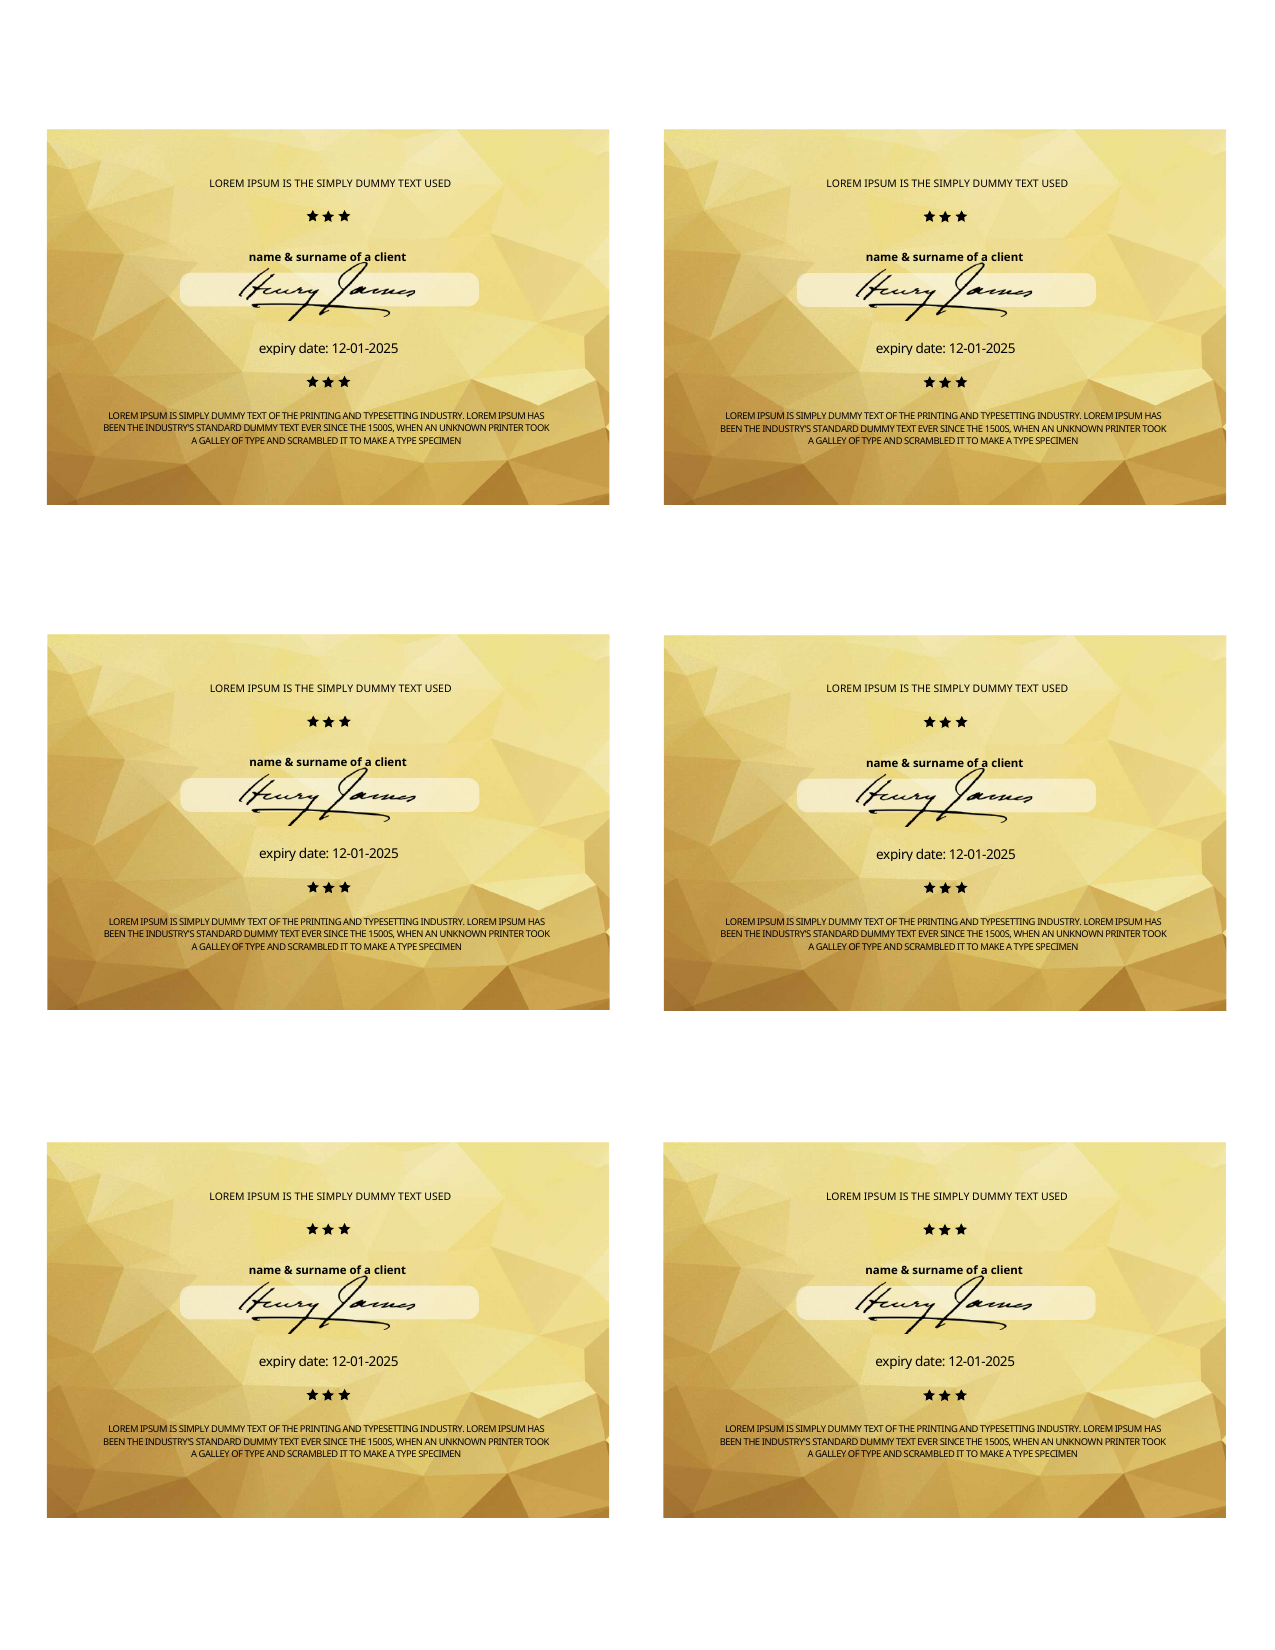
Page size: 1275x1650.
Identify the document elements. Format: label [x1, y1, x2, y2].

picture [46, 129, 610, 505]
picture [663, 1142, 1226, 1518]
picture [663, 129, 1227, 505]
picture [47, 634, 610, 1010]
picture [46, 1142, 610, 1518]
picture [663, 635, 1227, 1011]
